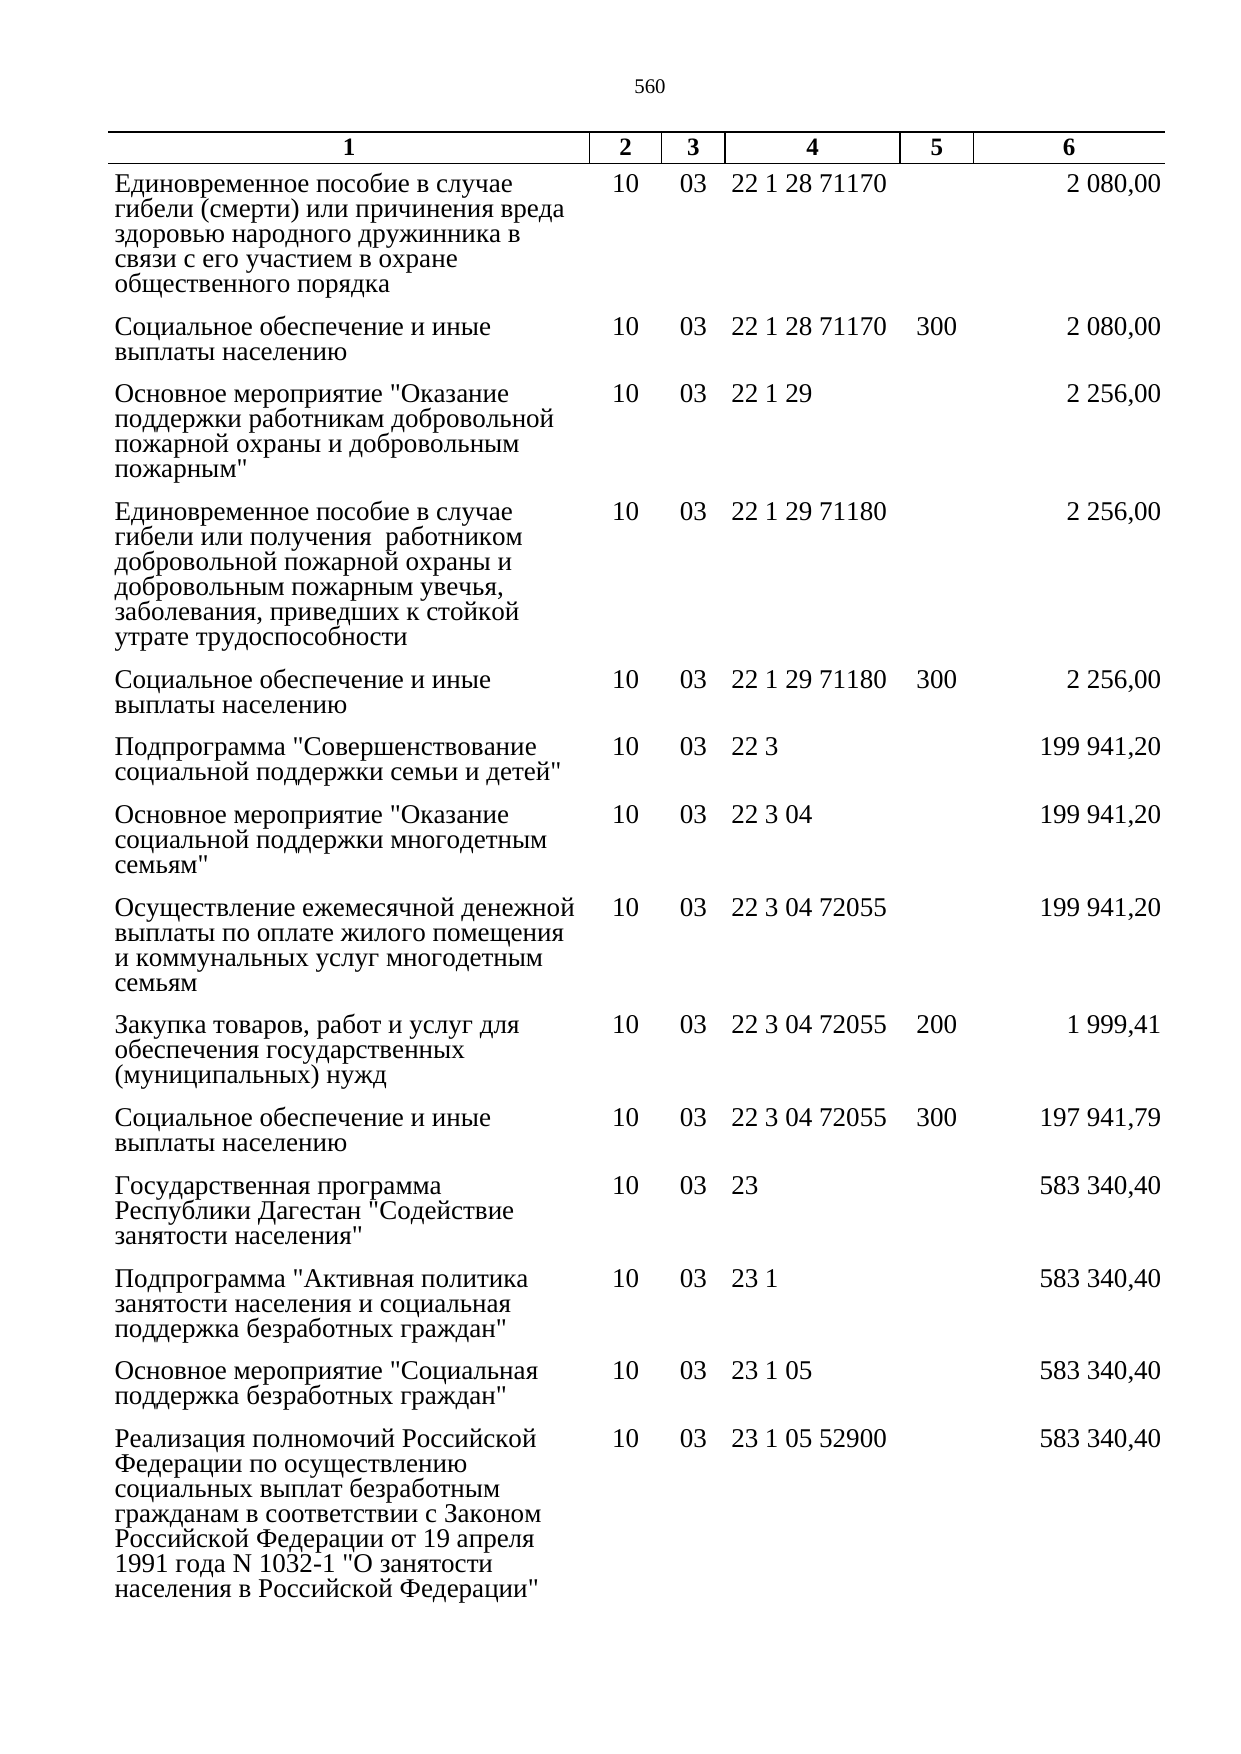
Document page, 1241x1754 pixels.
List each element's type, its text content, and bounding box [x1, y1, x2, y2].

table_header 2 [590, 133, 661, 163]
table_header 3 [662, 133, 724, 163]
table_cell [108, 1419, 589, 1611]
table_header 4 [726, 133, 899, 163]
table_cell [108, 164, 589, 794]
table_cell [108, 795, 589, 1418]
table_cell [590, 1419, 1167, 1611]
table_header 1 [108, 133, 589, 163]
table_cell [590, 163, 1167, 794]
table_header 6 [974, 133, 1164, 163]
table_header 5 [901, 133, 973, 163]
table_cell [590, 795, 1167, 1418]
